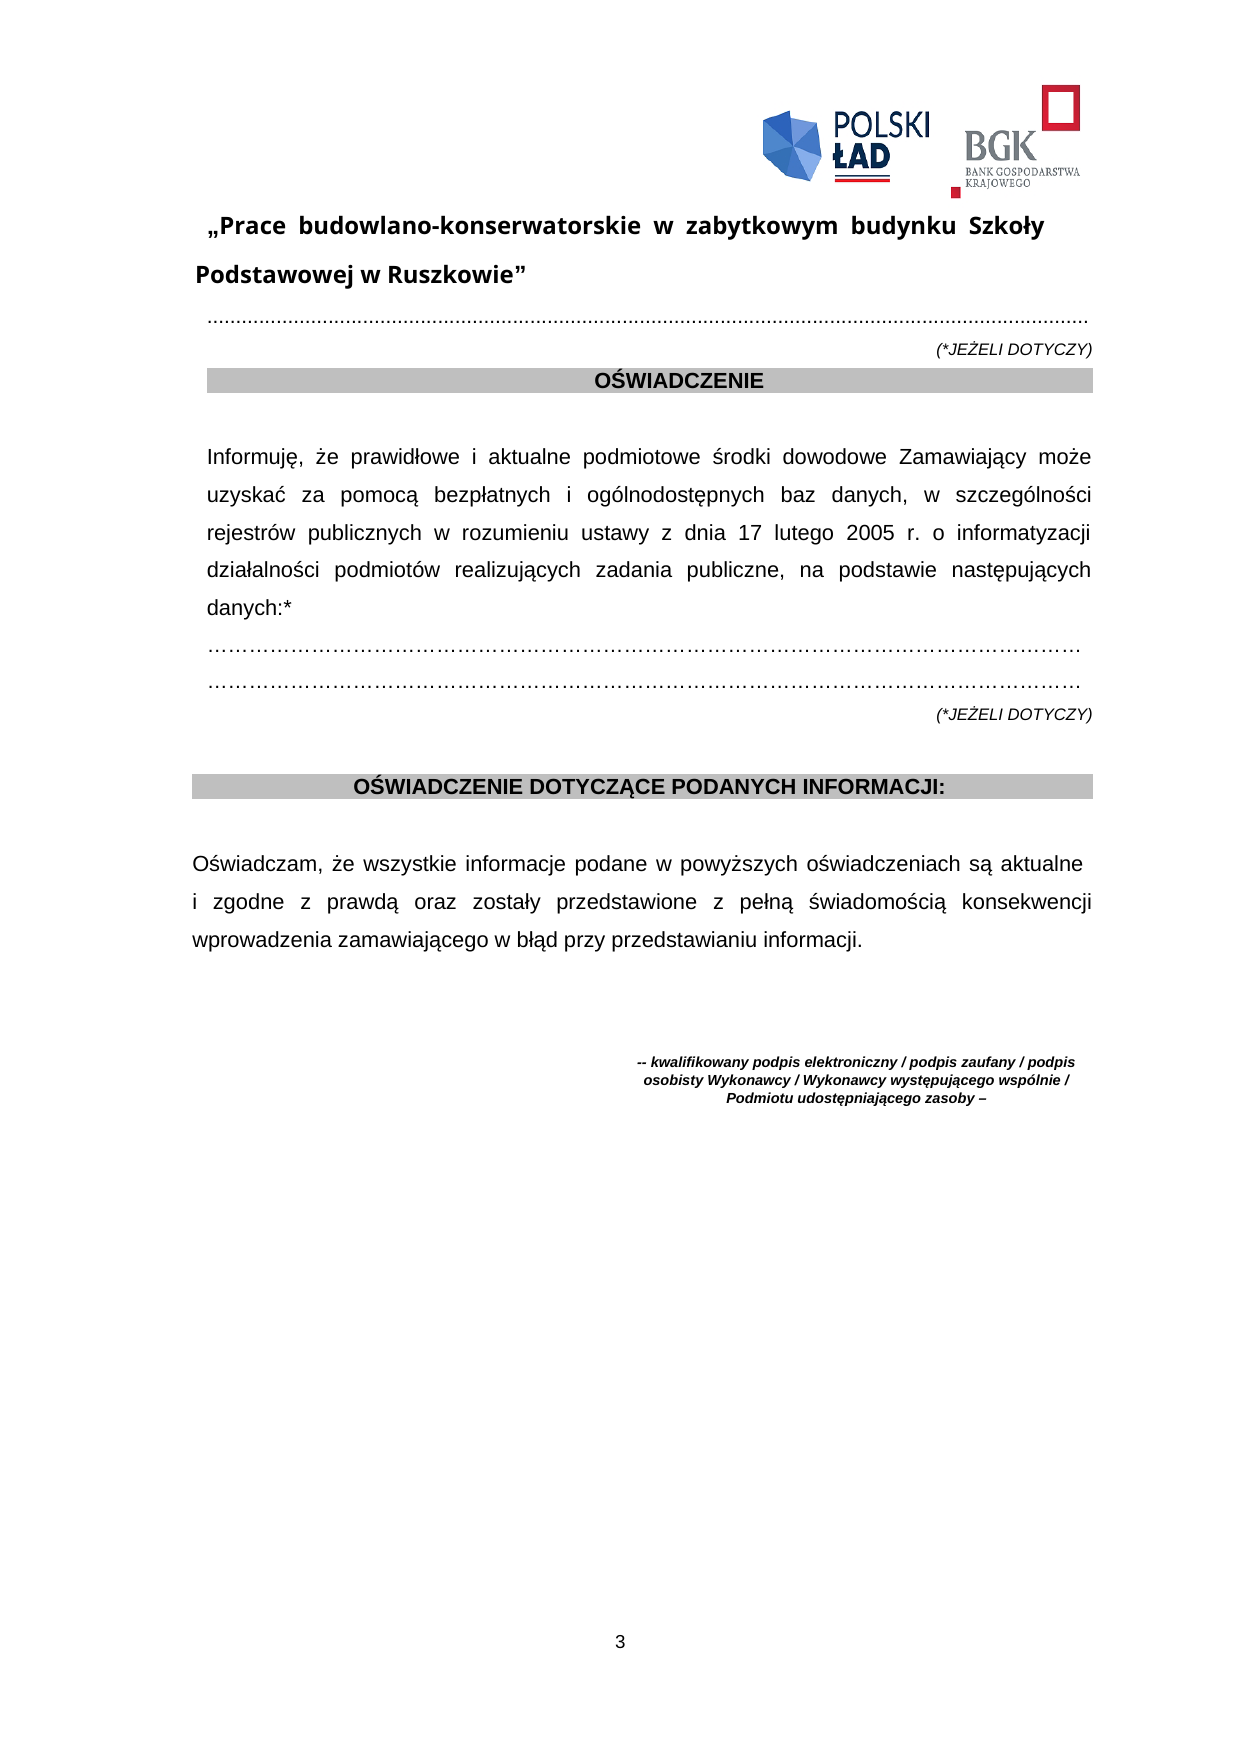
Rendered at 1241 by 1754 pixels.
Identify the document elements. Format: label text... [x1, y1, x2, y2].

text -- kwalifikowany podpis elektroniczny / podpis zaufany / podpis osobisty Wykonawcy / Wykonawcy występującego wspólnie / Podmiotu udostępniającego zasoby – [620, 1054, 1093, 1106]
text (*JEŻELI DOTYCZY) [148, 705, 1093, 724]
text OŚWIADCZENIE DOTYCZĄCE PODANYCH INFORMACJI: [192, 774, 1093, 799]
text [207, 304, 1093, 328]
text Oświadczam, że wszystkie informacje podane w powyższych oświadczeniach są aktualne i zgodne z prawdą oraz zostały przedstawione z pełną świadomością konsekwencji wprowadzenia zamawiającego w błąd przy przedstawianiu informacji. [192, 851, 1093, 952]
text (*JEŻELI DOTYCZY) [148, 339, 1093, 359]
text ……………………………………………………………………………………………………………………………………………………………………………………………………………………………… [207, 633, 1093, 693]
text Informuję, że prawidłowe i aktualne podmiotowe środki dowodowe Zamawiający może uzyskać za pomocą bezpłatnych i ogólnodostępnych baz danych, w szczególności rejestrów publicznych w rozumieniu ustawy z dnia 17 lutego 2005 r. o informatyzacji działalności podmiotów realizujących zadania publiczne, na podstawie następujących danych:* [207, 444, 1093, 620]
text OŚWIADCZENIE [207, 368, 1093, 393]
